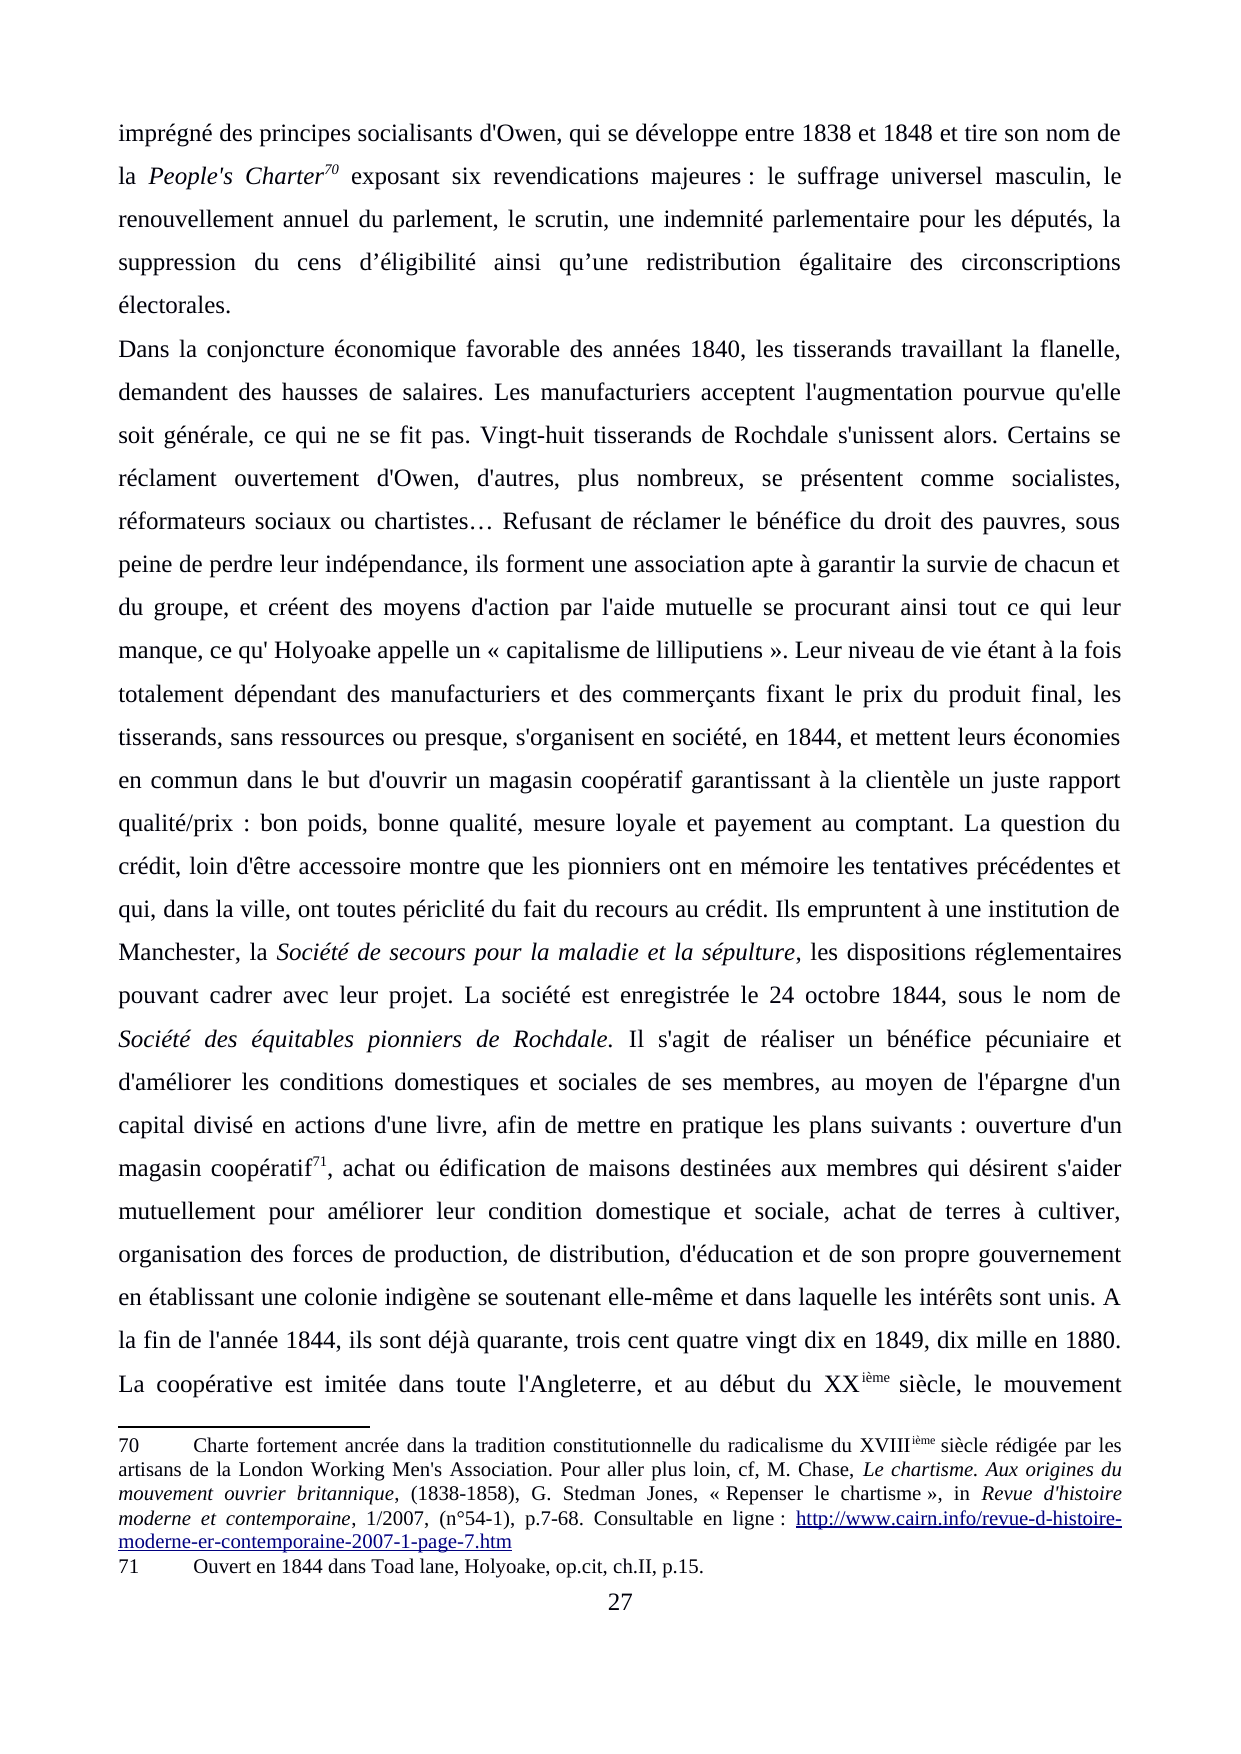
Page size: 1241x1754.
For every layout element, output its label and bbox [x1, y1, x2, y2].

text [118, 118, 1122, 319]
text [118, 334, 1122, 1397]
